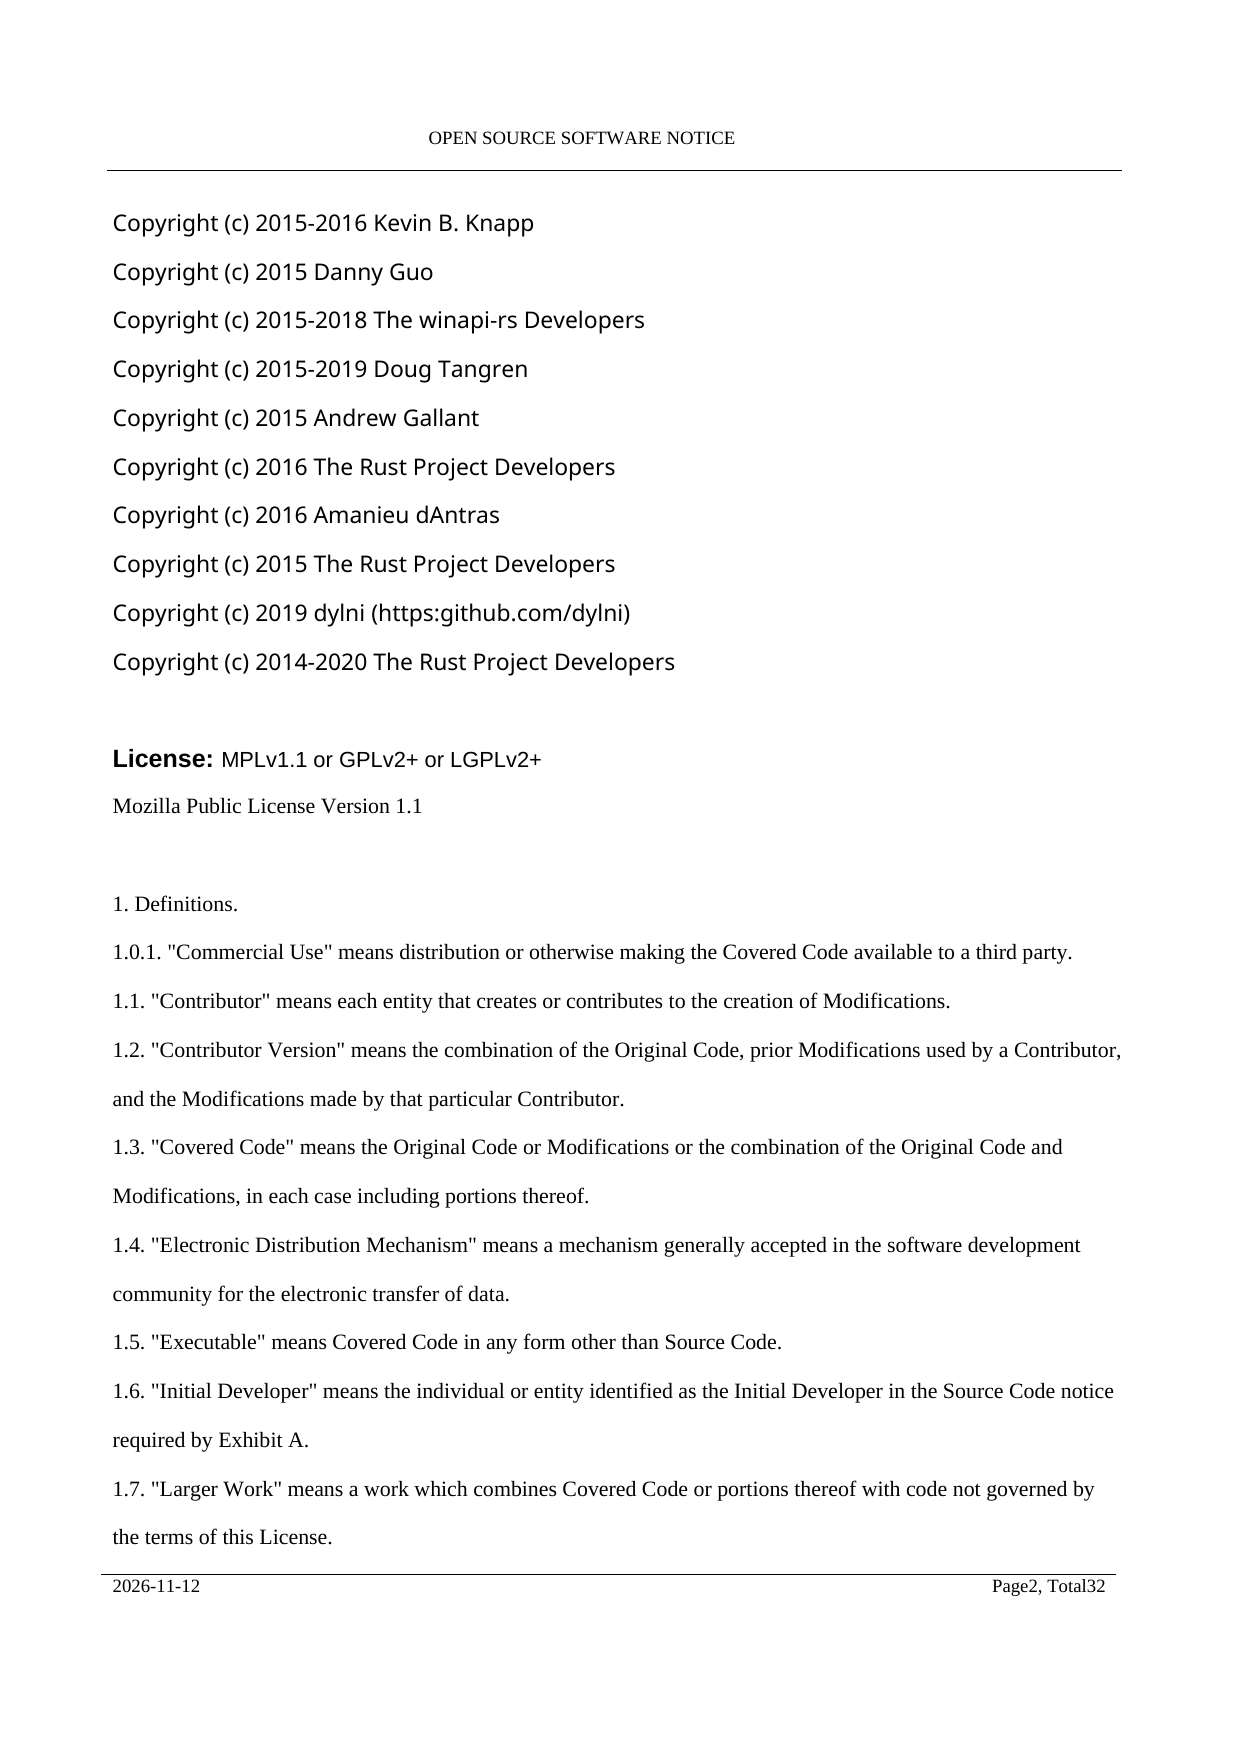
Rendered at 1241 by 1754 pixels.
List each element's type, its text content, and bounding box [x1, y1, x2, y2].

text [112, 206, 1128, 726]
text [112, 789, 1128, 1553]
text License: MPLv1.1 or GPLv2+ or LGPLv2+ [112, 743, 1128, 775]
